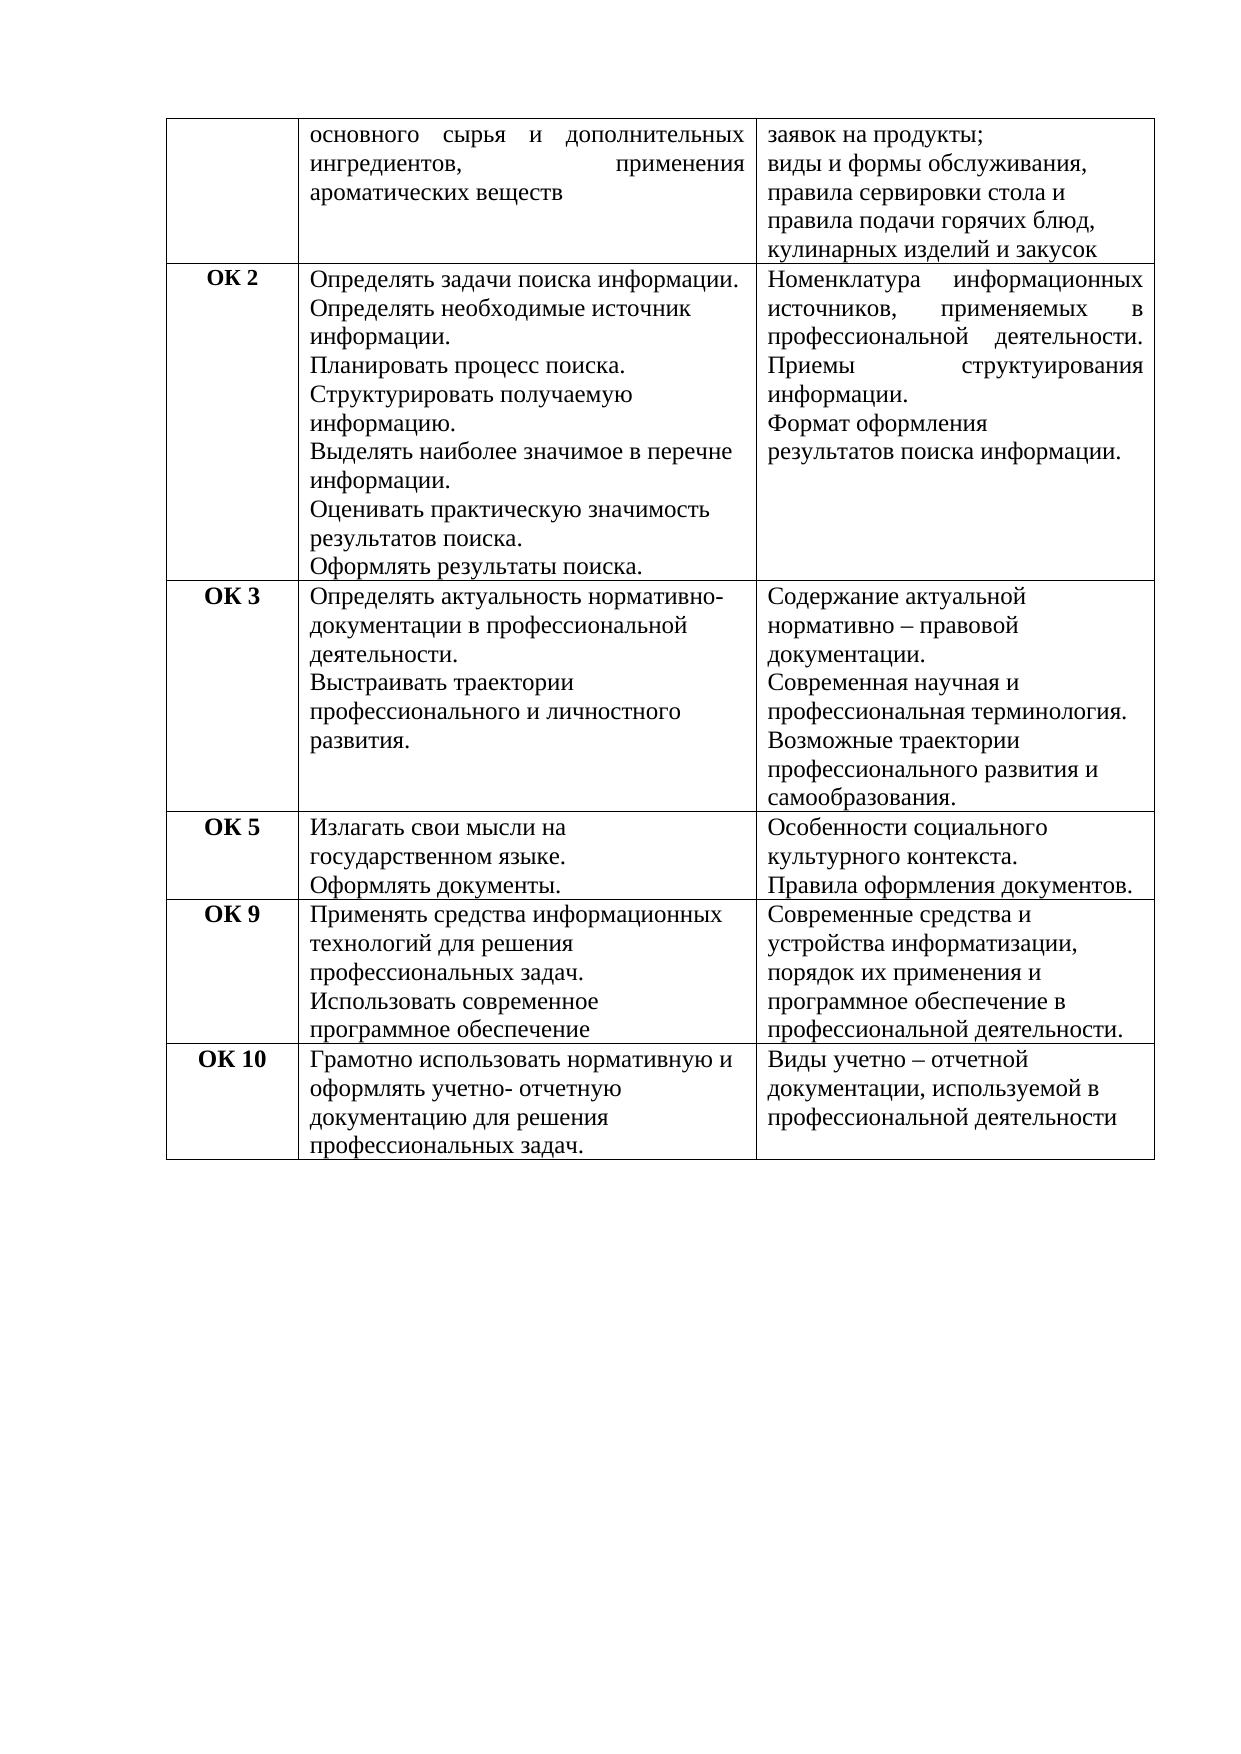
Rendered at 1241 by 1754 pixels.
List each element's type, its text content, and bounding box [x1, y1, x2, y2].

table_cell Номенклатура информационных источников, применяемых в профессиональной деятельности. Приемы структуирования информации. Формат оформления результатов поиска информации. [757, 264, 1154, 580]
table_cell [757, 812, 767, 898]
table_cell ОК 3 [167, 581, 298, 811]
table_cell ОК 9 [167, 900, 298, 1043]
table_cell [299, 119, 756, 263]
table_cell ОК 5 [167, 812, 298, 898]
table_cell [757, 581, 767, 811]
table_cell ОК 2 [167, 264, 298, 580]
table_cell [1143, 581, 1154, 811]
table_cell Современные средства и устройства информатизации, порядок их применения и программное обеспечение в профессиональной деятельности. [757, 900, 1154, 1043]
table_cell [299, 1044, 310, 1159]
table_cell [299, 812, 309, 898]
table_cell Определять актуальность нормативно- документации в профессиональной деятельности. Выстраивать траектории профессионального и личностного развития. [299, 581, 756, 811]
table_cell ОК 10 [167, 1044, 298, 1159]
table_cell Грамотно использовать нормативную и оформлять учетно- отчетную документацию для решения профессиональных задач. [584, 1044, 756, 1159]
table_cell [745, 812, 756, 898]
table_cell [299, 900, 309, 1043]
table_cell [757, 119, 1154, 263]
table_cell Виды учетно – отчетной документации, используемой в профессиональной деятельности [757, 1044, 1154, 1159]
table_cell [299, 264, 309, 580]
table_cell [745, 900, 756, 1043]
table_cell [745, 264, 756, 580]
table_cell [167, 119, 298, 263]
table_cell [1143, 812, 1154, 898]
